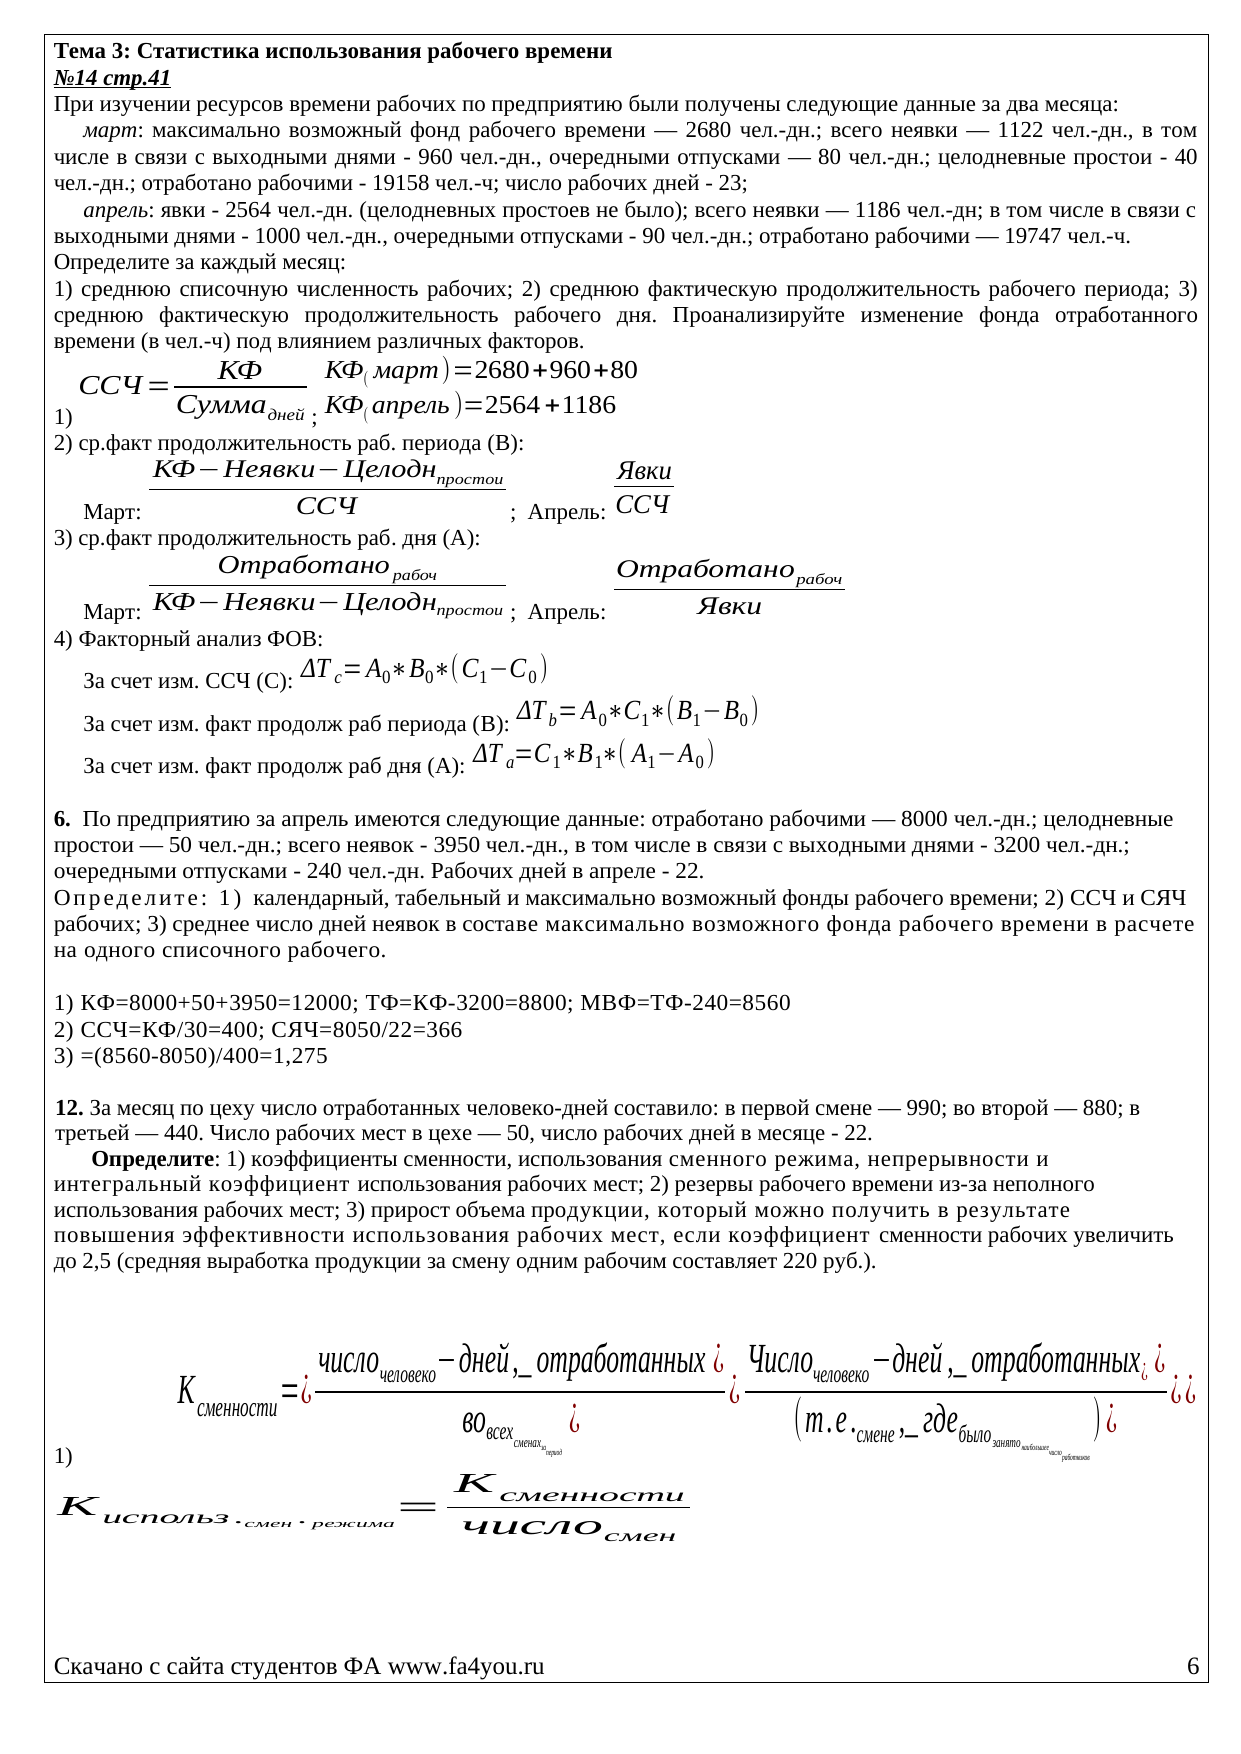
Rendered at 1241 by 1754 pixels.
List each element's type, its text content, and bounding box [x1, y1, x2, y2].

text 1) среднюю списочную численность рабочих; 2) среднюю фактическую продолжительность рабочего периода; 3) среднюю фактическую продолжительность рабочего дня. Проанализируйте изменение фонда отработанного времени (в чел.-ч) под влиянием различных факторов. [53, 275, 1199, 354]
text №14 стр.41 [53, 64, 1199, 90]
text Март: ; Апрель: [83, 455, 1199, 524]
text март: максимально возможный фонд рабочего времени — 2680 чел.-дн.; всего неявки — 1122 чел.-дн., в том числе в связи с выходными днями - 960 чел.-дн., очередными отпусками — 80 чел.-дн.; целодневные простои - 40 чел.-дн.; отработано рабочими - 19158 чел.-ч; число рабочих дней - 23; [53, 117, 1199, 196]
text 3) =(8560-8050)/400=1,275 [53, 1042, 1199, 1068]
text Определите: 1) коэффициенты сменности, использования сменного режима, непрерывности и интегральный коэффициент использования рабочих мест; 2) резервы рабочего времени из-за неполного использования рабочих мест; 3) прирост объема продукции, который можно получить в результате повышения эффективности использования рабочих мест, если коэффициент сменности рабочих увеличить до 2,5 (средняя выработка продукции за смену одним рабочим составляет 220 руб.). [53, 1146, 1199, 1273]
text 2) ССЧ=КФ/30=400; СЯЧ=8050/22=366 [53, 1016, 1199, 1042]
text Тема 3: Статистика использования рабочего времени [53, 37, 1199, 64]
list По предприятию за апрель имеются следующие данные: отработано рабочими — 8000 чел.-дн.; целодневные простои — 50 чел.-дн.; всего неявок - 3950 чел.-дн., в том числе в связи с выходными днями - 3200 чел.-дн.; очередными отпусками - 240 чел.-дн. Рабочих дней в апреле - 22. [53, 805, 1199, 884]
text За счет изм. факт продолж раб периода (B): [83, 693, 1199, 736]
text Определите: 1) календарный, табельный и максимально возможный фонды рабочего времени; 2) ССЧ и СЯЧ рабочих; 3) среднее число дней неявок в составе максимально возможного фонда рабочего времени в расчете на одного списочного рабочего. [53, 884, 1199, 963]
text 4) Факторный анализ ФОВ: [53, 624, 1199, 651]
text 3) ср.факт продолжительность раб. дня (А): [53, 524, 1199, 551]
text 1) КФ=8000+50+3950=12000; ТФ=КФ-3200=8800; МВФ=ТФ-240=8560 [53, 989, 1199, 1016]
text При изучении ресурсов времени рабочих по предприятию были получены следующие данные за два месяца: [53, 90, 1199, 117]
text За счет изм. ССЧ (С): [83, 651, 1199, 693]
text 1) [53, 1336, 1199, 1544]
text апрель: явки - 2564 чел.-дн. (целодневных простоев не было); всего неявки — 1186 чел.-дн; в том числе в связи с выходными днями - 1000 чел.-дн., очередными отпусками - 90 чел.-дн.; отработано рабочими — 19747 чел.-ч. [53, 196, 1199, 248]
text 2) ср.факт продолжительность раб. периода (В): [53, 429, 1199, 455]
text Март: ; Апрель: [83, 551, 1199, 624]
text Определите за каждый месяц: [53, 248, 1199, 275]
text 1) ; [53, 354, 1199, 429]
text 12. За месяц по цеху число отработанных человеко-дней составило: в первой смене — 990; во второй — 880; в третьей — 440. Число рабочих мест в цехе — 50, число рабочих дней в месяце - 22. [55, 1095, 1199, 1146]
text За счет изм. факт продолж раб дня (А): [83, 736, 1199, 778]
